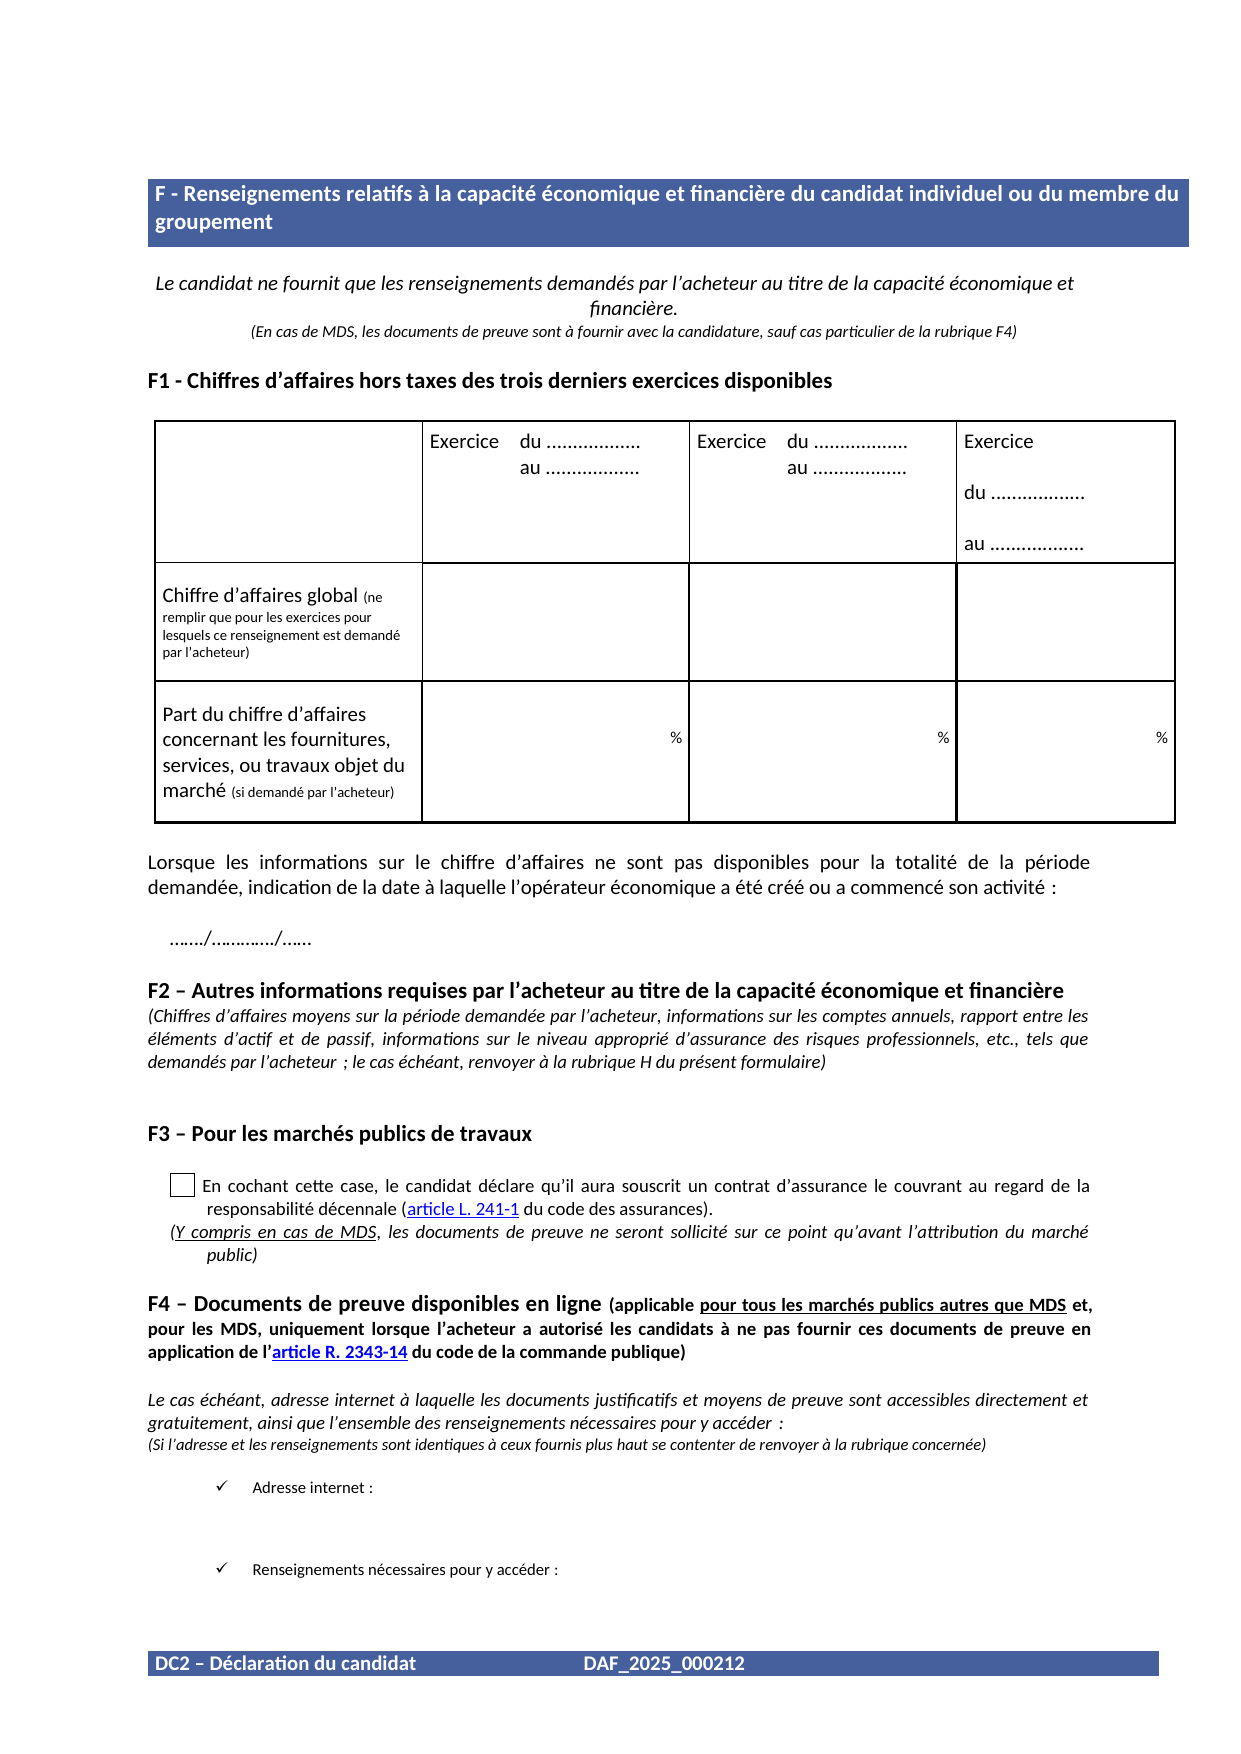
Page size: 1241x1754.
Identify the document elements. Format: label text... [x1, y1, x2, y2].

text ……./…………./…… [169, 925, 1093, 951]
text F4 – Documents de preuve disponibles en ligne (applicable pour tous les marchés publics autres que MDS et, pour les MDS, uniquement lorsque l’acheteur a autorisé les candidats à ne pas fournir ces documents de preuve en application de l’article R. 2343-14 du code de la commande publique) [148, 1289, 1093, 1363]
text (Si l’adresse et les renseignements sont identiques à ceux fournis plus haut se contenter de renvoyer à la rubrique concernée) [148, 1434, 1093, 1454]
text (Y compris en cas de MDS, les documents de preuve ne seront sollicité sur ce point qu’avant l’attribution du marché public) [169, 1220, 1093, 1266]
table_header Exercice du .................. au .................. [690, 422, 956, 562]
table_header F - Renseignements relatifs à la capacité économique et financière du candidat individuel ou du membre du groupement [148, 179, 1189, 247]
table_header Exercice du .................. au .................. [957, 422, 1174, 562]
text F3 – Pour les marchés publics de travaux [148, 1119, 1093, 1147]
list Adresse internet : [215, 1477, 1093, 1498]
table_cell [423, 564, 688, 680]
table_cell Part du chiffre d’affaires concernant les fournitures, services, ou travaux objet du marché (si demandé par l’acheteur) [156, 682, 421, 821]
table_cell % [690, 682, 955, 821]
table_cell % [423, 682, 688, 821]
table_cell [958, 564, 1174, 680]
table_cell Chiffre d’affaires global (ne remplir que pour les exercices pour lesquels ce renseignement est demandé par l’acheteur) [156, 563, 422, 680]
table_cell [690, 564, 955, 680]
text En cochant cette case, le candidat déclare qu’il aura souscrit un contrat d’assurance le couvrant au regard de la responsabilité décennale (article L. 241-1 du code des assurances). [169, 1172, 1093, 1220]
text (Chiffres d’affaires moyens sur la période demandée par l’acheteur, informations sur les comptes annuels, rapport entre les éléments d’actif et de passif, informations sur le niveau approprié d’assurance des risques professionnels, etc., tels que demandés par l’acheteur ; le cas échéant, renvoyer à la rubrique H du présent formulaire) [148, 1004, 1093, 1073]
text F1 - Chiffres d’affaires hors taxes des trois derniers exercices disponibles [148, 367, 1093, 395]
table_header Exercice du .................. au .................. [423, 422, 689, 562]
text F2 – Autres informations requises par l’acheteur au titre de la capacité économique et financière [148, 976, 1093, 1004]
list Renseignements nécessaires pour y accéder : [215, 1559, 1093, 1579]
table_header [156, 422, 422, 562]
text Le candidat ne fournit que les renseignements demandés par l’acheteur au titre de la capacité économique et financière. (En cas de MDS, les documents de preuve sont à fournir avec la candidature, sauf cas particulier de la rubrique F4) [140, 270, 1093, 341]
text Le cas échéant, adresse internet à laquelle les documents justificatifs et moyens de preuve sont accessibles directement et gratuitement, ainsi que l’ensemble des renseignements nécessaires pour y accéder : [148, 1388, 1093, 1434]
text Lorsque les informations sur le chiffre d’affaires ne sont pas disponibles pour la totalité de la période demandée, indication de la date à laquelle l’opérateur économique a été créé ou a commencé son activité : [148, 849, 1093, 900]
table_cell % [958, 682, 1174, 821]
